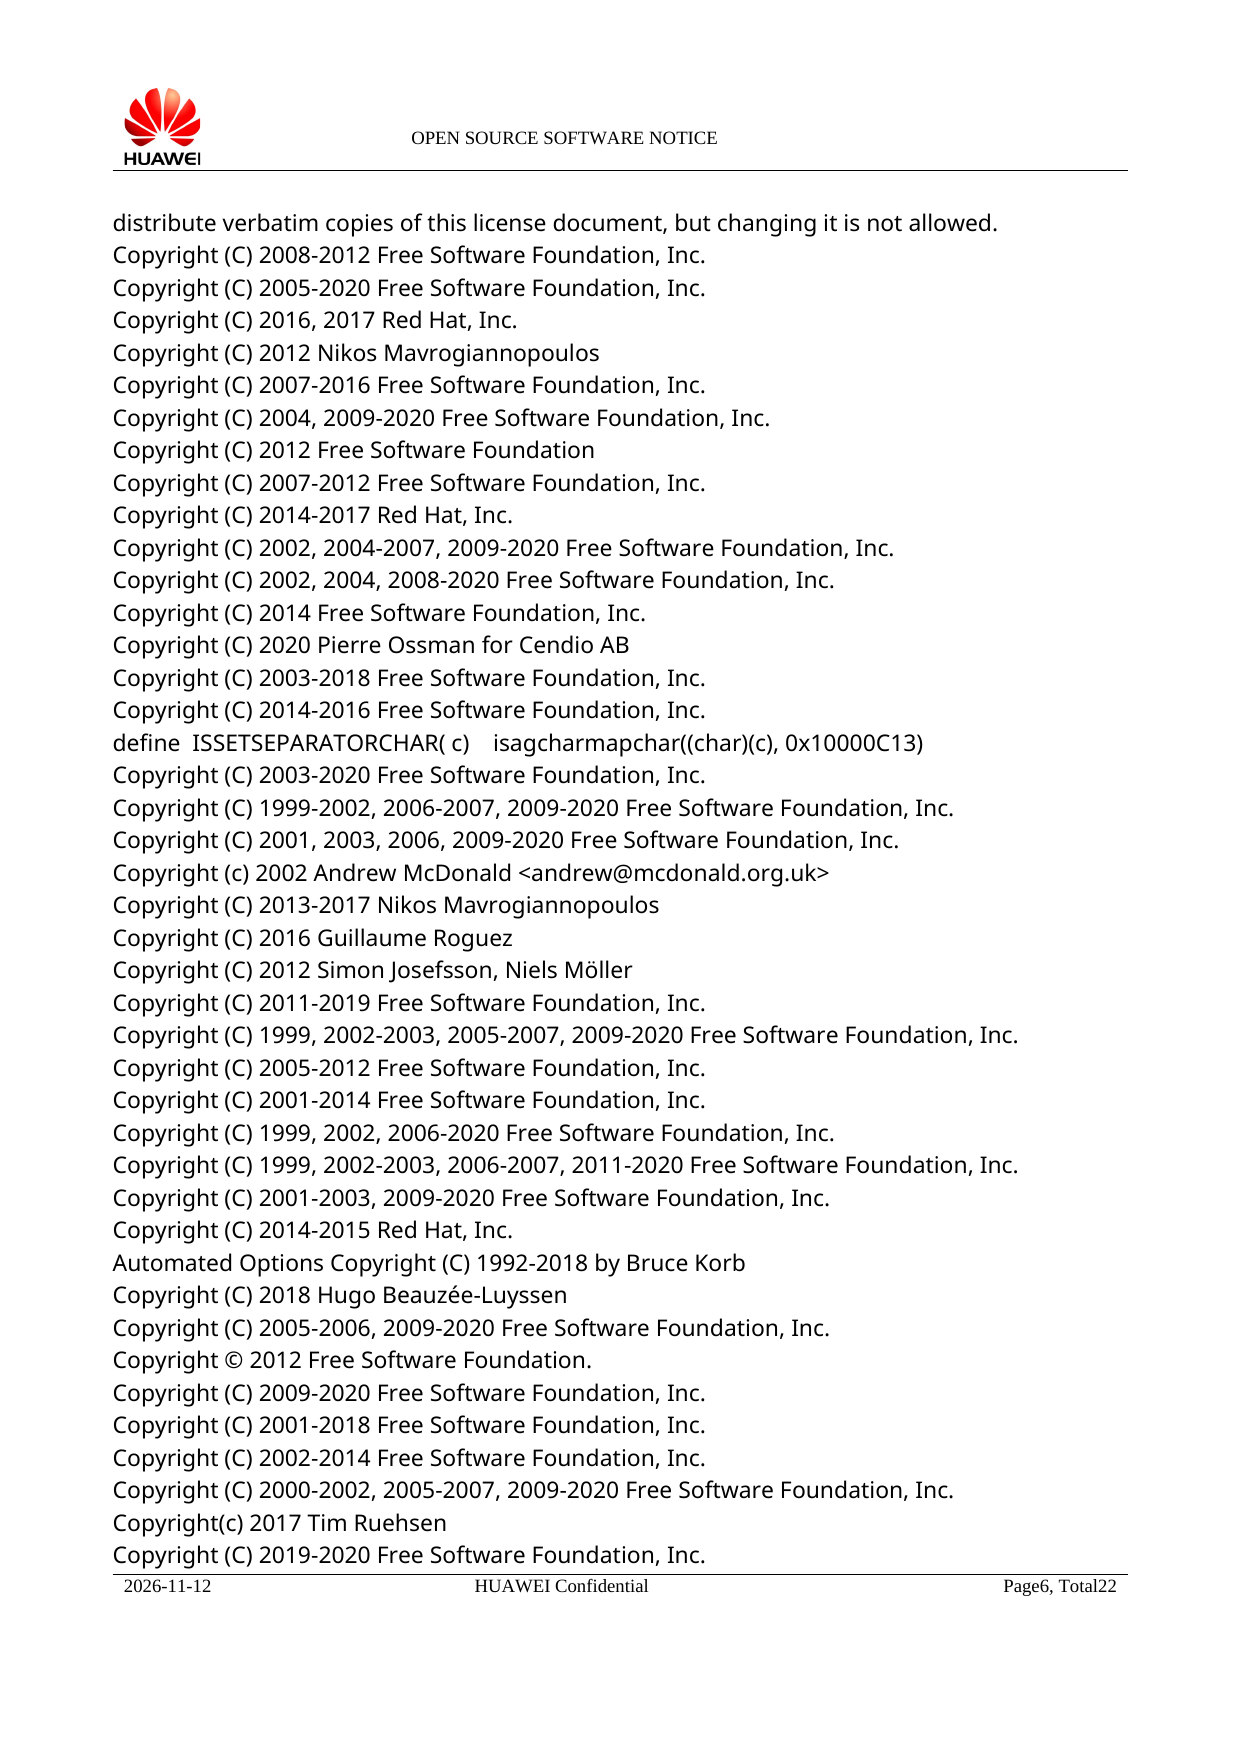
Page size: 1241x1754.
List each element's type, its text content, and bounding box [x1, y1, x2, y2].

picture [124, 88, 201, 165]
